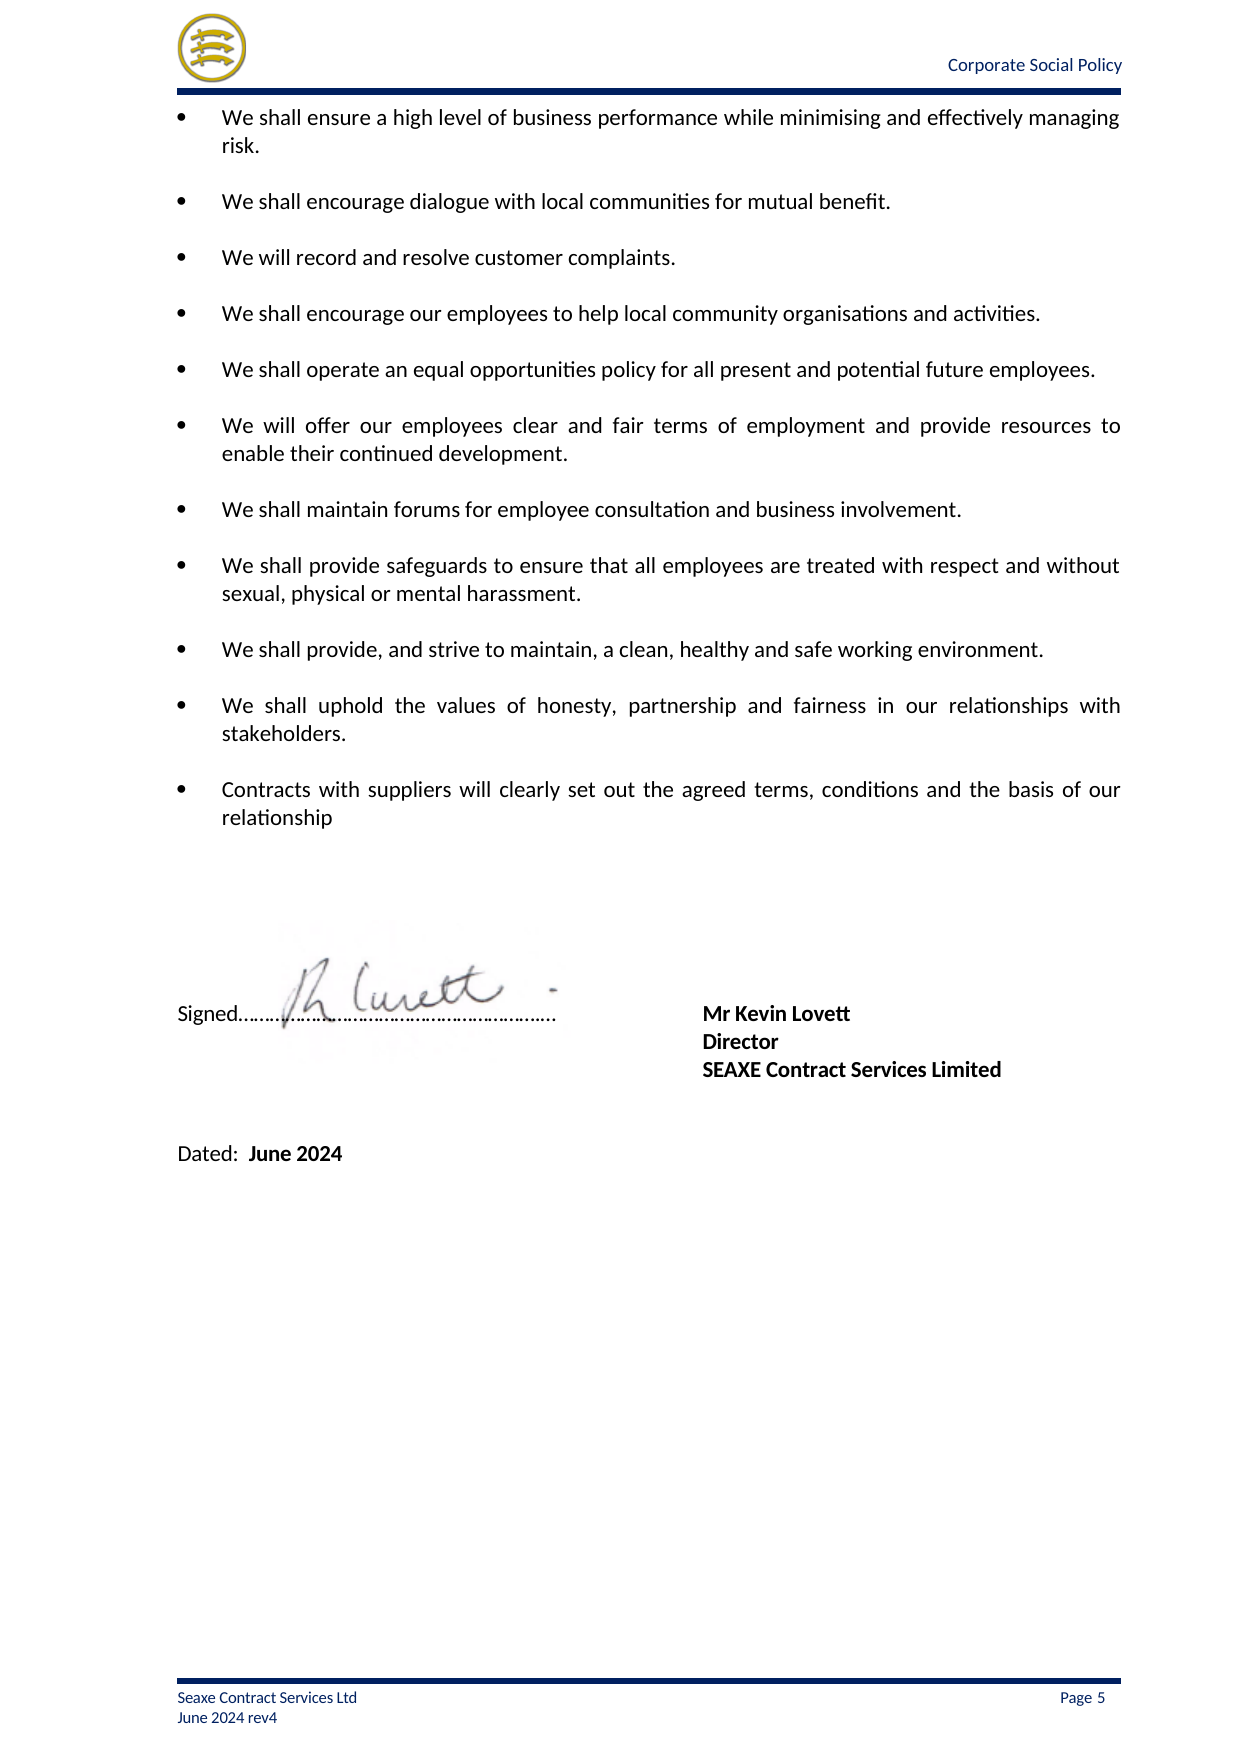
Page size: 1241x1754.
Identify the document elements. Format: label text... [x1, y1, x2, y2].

list We shall maintain forums for employee consultation and business involvement. [177, 495, 1122, 523]
list We will record and resolve customer complaints. [177, 243, 1122, 271]
picture [277, 920, 578, 999]
text Dated: June 2024 [177, 1139, 1122, 1168]
list We will offer our employees clear and fair terms of employment and provide resources to enable their continued development. [177, 411, 1122, 467]
list Contracts with suppliers will clearly set out the agreed terms, conditions and the basis of our relationship [177, 775, 1122, 831]
list We shall encourage dialogue with local communities for mutual benefit. [177, 187, 1122, 215]
list We shall provide safeguards to ensure that all employees are treated with respect and without sexual, physical or mental harassment. [177, 551, 1122, 607]
list We shall operate an equal opportunities policy for all present and potential future employees. [177, 355, 1122, 383]
text Signed………………………………………………….… Mr Kevin Lovett [177, 999, 1122, 1027]
list We shall uphold the values of honesty, partnership and fairness in our relationships with stakeholders. [177, 691, 1122, 747]
list We shall encourage our employees to help local community organisations and activities. [177, 299, 1122, 327]
picture [177, 13, 247, 83]
text Director SEAXE Contract Services Limited [177, 1027, 1122, 1083]
list We shall provide, and strive to maintain, a clean, healthy and safe working environment. [177, 635, 1122, 663]
list We shall ensure a high level of business performance while minimising and effectively managing risk. [177, 103, 1122, 159]
